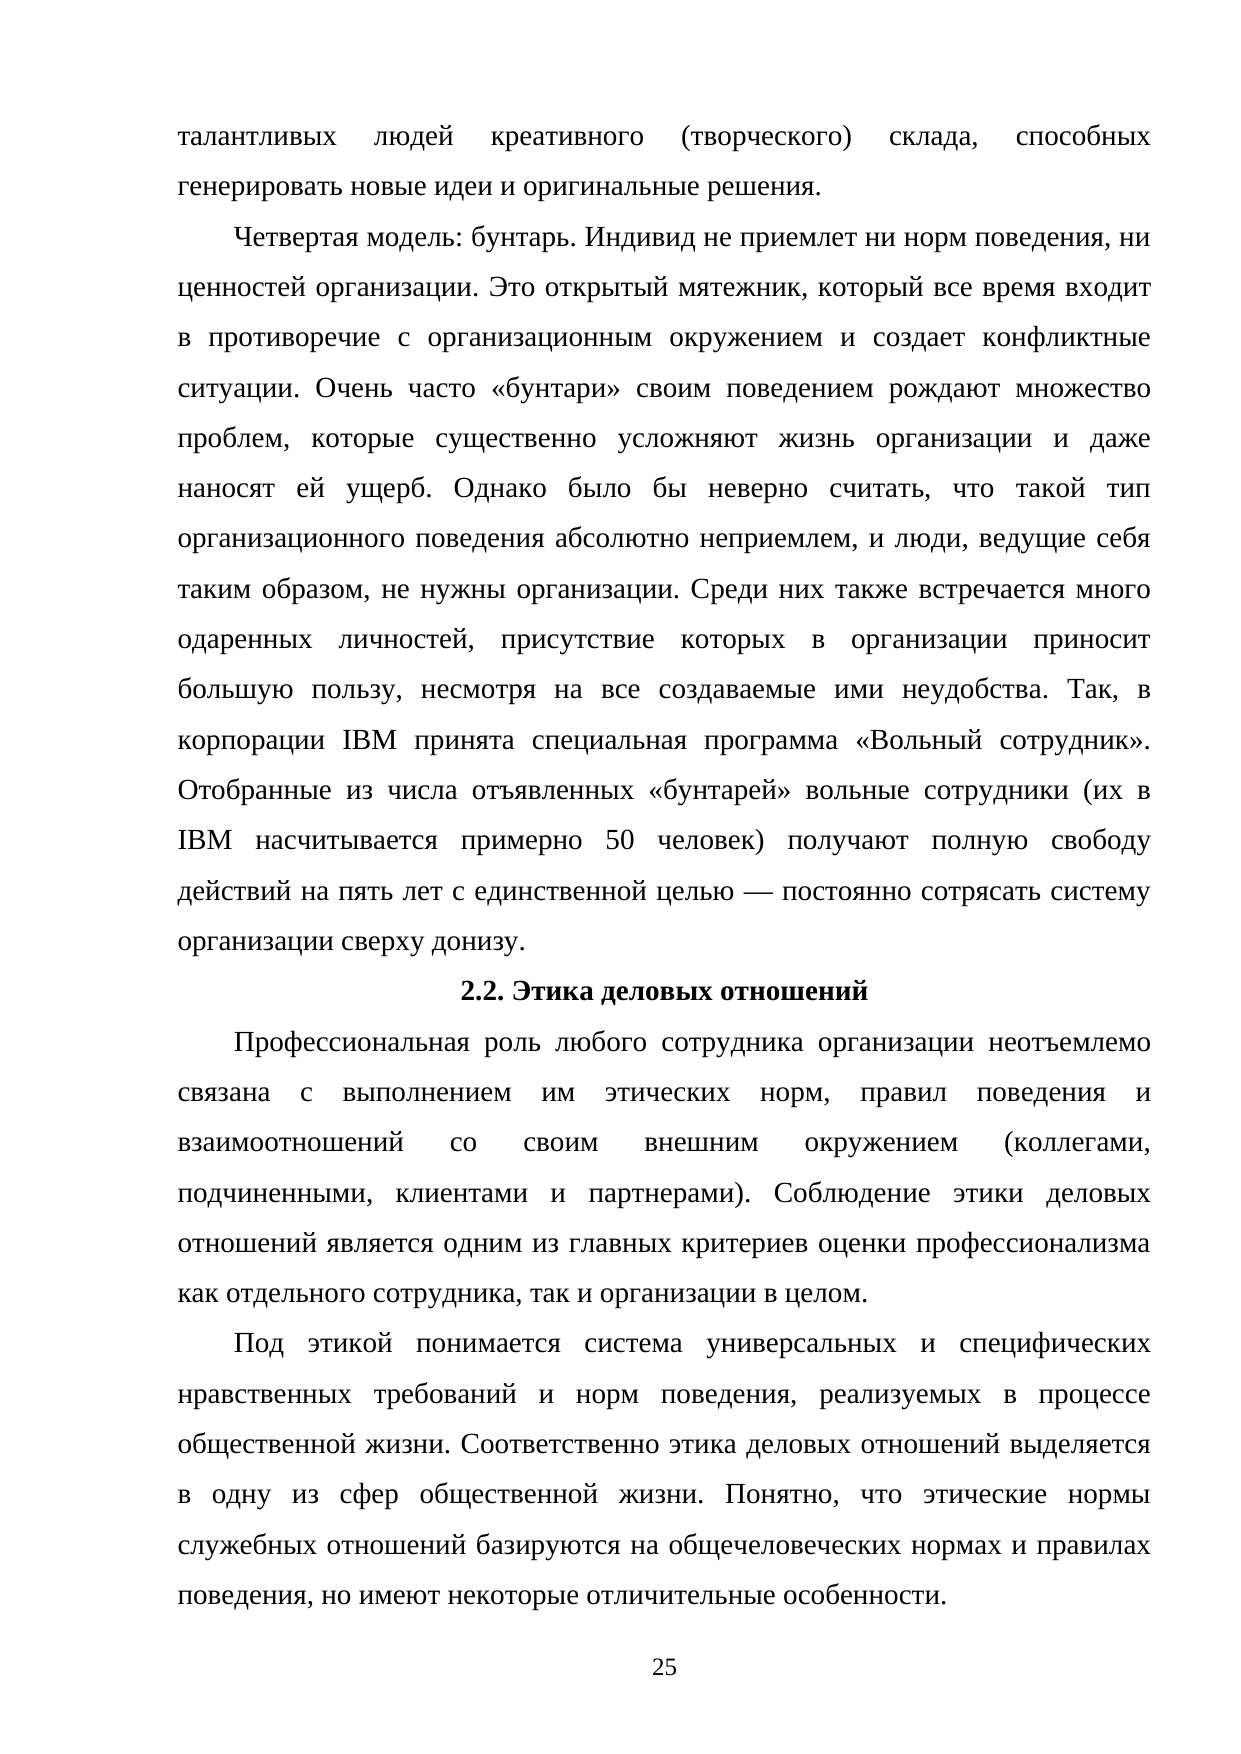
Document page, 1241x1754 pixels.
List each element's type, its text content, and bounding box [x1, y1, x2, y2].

text Под этикой понимается система универсальных и специфических нравственных требований и норм поведения, реализуемых в процессе общественной жизни. Соответственно этика деловых отношений выделяется в одну из сфер общественной жизни. Понятно, что этические нормы служебных отношений базируются на общечеловеческих нормах и правилах поведения, но имеют некоторые отличительные особенности. [177, 1326, 1152, 1611]
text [177, 118, 1152, 202]
text 2.2. Этика деловых отношений [177, 973, 1152, 1007]
text Профессиональная роль любого сотрудника организации неотъемлемо связана с выполнением им этических норм, правил поведения и взаимоотношений со своим внешним окружением (коллегами, подчиненными, клиентами и партнерами). Соблюдение этики деловых отношений является одним из главных критериев оценки профессионализма как отдельного сотрудника, так и организации в целом. [177, 1024, 1152, 1309]
text Четвертая модель: бунтарь. Индивид не приемлет ни норм поведения, ни ценностей организации. Это открытый мятежник, который все время входит в противоречие с организационным окружением и создает конфликтные ситуации. Очень часто «бунтари» своим поведением рождают множество проблем, которые существенно усложняют жизнь организации и даже наносят ей ущерб. Однако было бы неверно считать, что такой тип организационного поведения абсолютно неприемлем, и люди, ведущие себя таким образом, не нужны организации. Среди них также встречается много одаренных личностей, присутствие которых в организации приносит большую пользу, несмотря на все создаваемые ими неудобства. Так, в корпорации IBM принята специальная программа «Вольный сотрудник». Отобранные из числа отъявленных «бунтарей» вольные сотрудники (их в IBM насчитывается примерно 50 человек) получают полную свободу действий на пять лет с единственной целью — постоянно сотрясать систему организации сверху донизу. [177, 219, 1152, 957]
